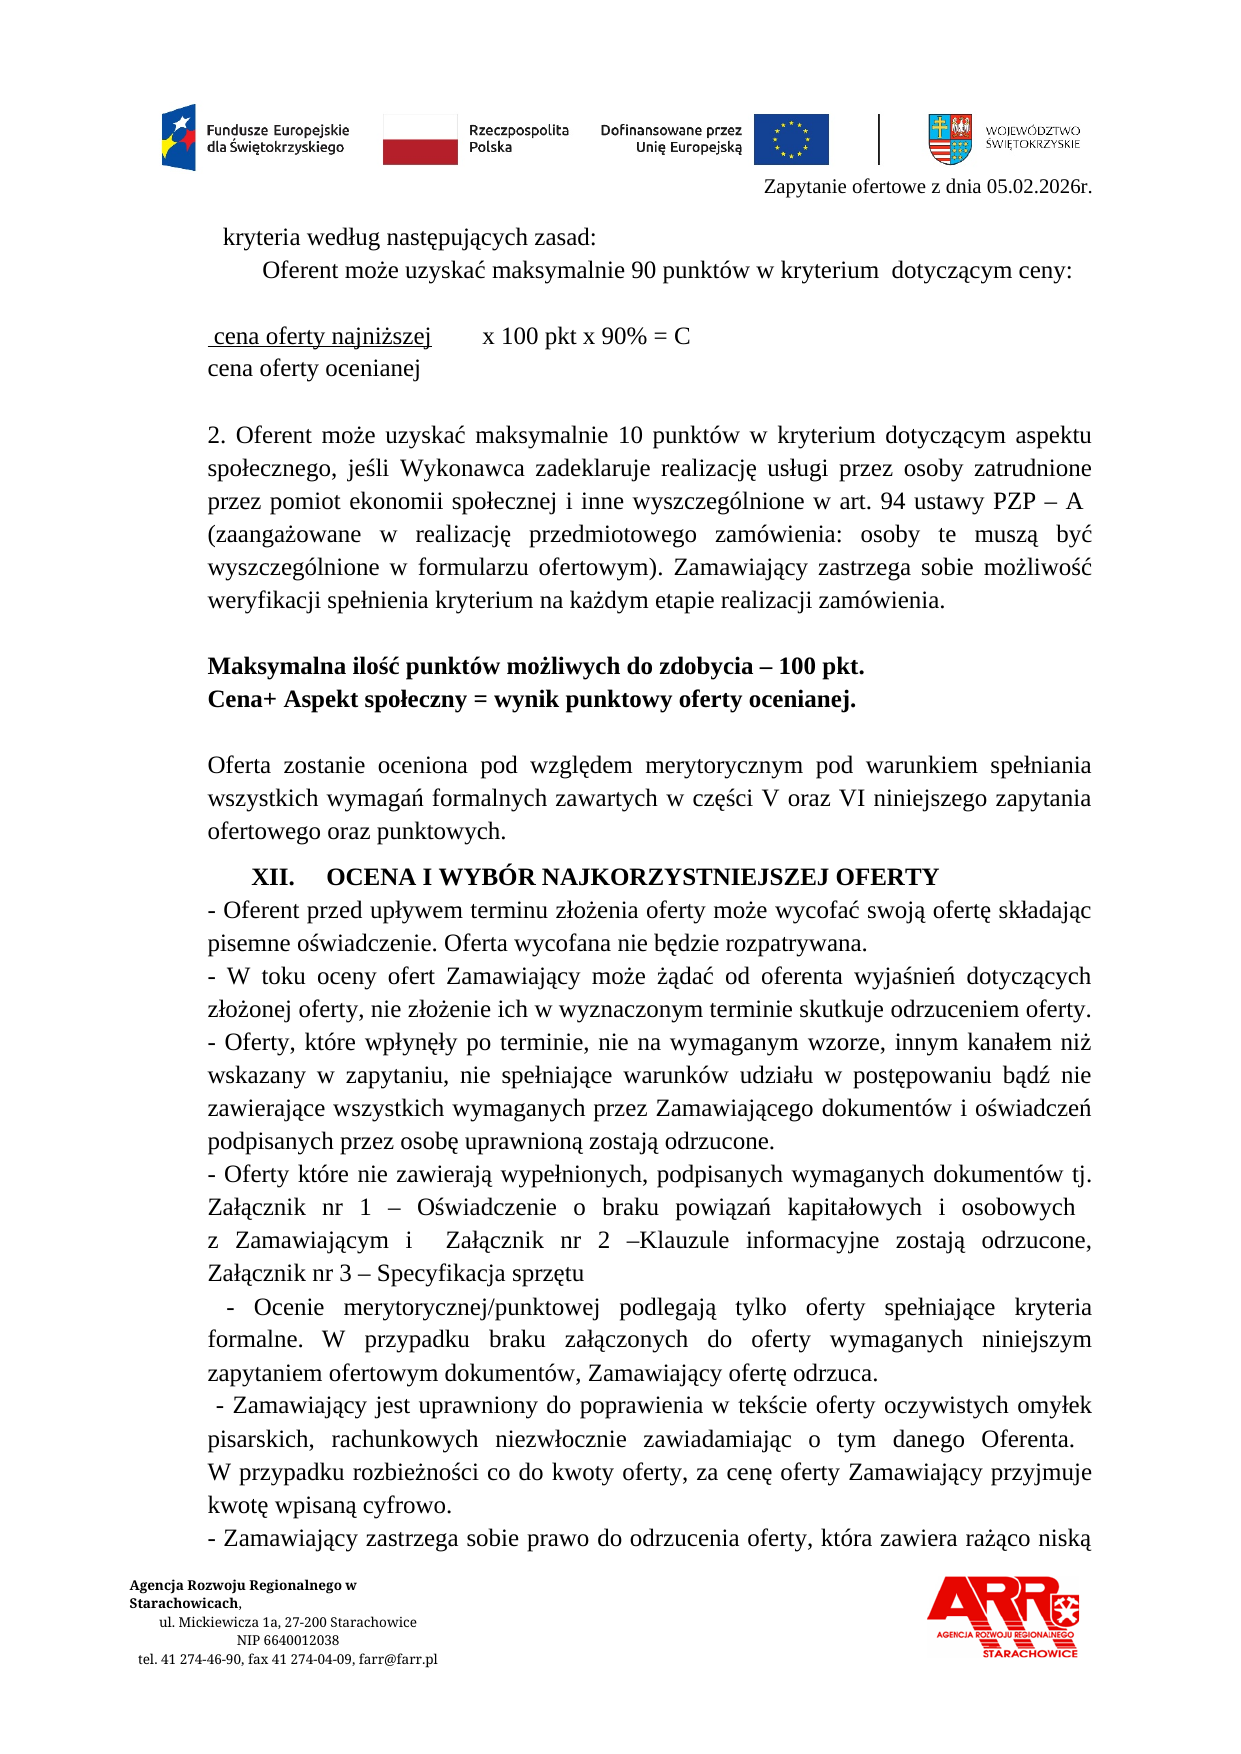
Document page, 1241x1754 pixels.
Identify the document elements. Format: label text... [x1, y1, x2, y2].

table_cell cena oferty ocenianej [136, 354, 471, 387]
text 2. Oferent może uzyskać maksymalnie 10 punktów w kryterium dotyczącym aspektu społecznego, jeśli Wykonawca zadeklaruje realizację usługi przez osoby zatrudnione przez pomiot ekonomii społecznej i inne wyszczególnione w art. 94 ustawy PZP – A (zaangażowane w realizację przedmiotowego zamówienia: osoby te muszą być wyszczególnione w formularzu ofertowym). Zamawiający zastrzega sobie możliwość weryfikacji spełnienia kryterium na każdym etapie realizacji zamówienia. [207, 420, 1093, 614]
text Maksymalna ilość punktów możliwych do zdobycia – 100 pkt. [207, 651, 1093, 680]
text Cena+ Aspekt społeczny = wynik punktowy oferty ocenianej. [207, 684, 1093, 713]
text Oferent może uzyskać maksymalnie 90 punktów w kryterium dotyczącym ceny: [262, 255, 1093, 283]
text - Ocenie merytorycznej/punktowej podlegają tylko oferty spełniające kryteria formalne. W przypadku braku załączonych do oferty wymaganych niniejszym zapytaniem ofertowym dokumentów, Zamawiający ofertę odrzuca. [207, 1292, 1093, 1386]
picture [148, 100, 1093, 174]
text - W toku oceny ofert Zamawiający może żądać od oferenta wyjaśnień dotyczących złożonej oferty, nie złożenie ich w wyznaczonym terminie skutkuje odrzuceniem oferty. - Oferty, które wpłynęły po terminie, nie na wymaganym wzorze, innym kanałem niż wskazany w zapytaniu, nie spełniające warunków udziału w postępowaniu bądź nie zawierające wszystkich wymaganych przez Zamawiającego dokumentów i oświadczeń podpisanych przez osobę uprawnioną zostają odrzucone. [207, 961, 1093, 1155]
list OCENA I WYBÓR NAJKORZYSTNIEJSZEJ OFERTY [251, 862, 1093, 891]
text - Oferty które nie zawierają wypełnionych, podpisanych wymaganych dokumentów tj. Załącznik nr 1 – Oświadczenie o braku powiązań kapitałowych i osobowych z Zamawiającym i Załącznik nr 2 –Klauzule informacyjne zostają odrzucone, Załącznik nr 3 – Specyfikacja sprzętu [207, 1159, 1093, 1287]
text - Oferent przed upływem terminu złożenia oferty może wycofać swoją ofertę składając pisemne oświadczenie. Oferta wycofana nie będzie rozpatrywana. [207, 895, 1093, 957]
table_header x 100 pkt x 90% = C [471, 321, 918, 387]
text Oferta zostanie oceniona pod względem merytorycznym pod warunkiem spełniania wszystkich wymagań formalnych zawartych w części V oraz VI niniejszego zapytania ofertowego oraz punktowych. [207, 750, 1093, 845]
list Ocena ofert zostanie przeprowadzona wyłącznie w oparciu o przedstawione powyżej kryteria według następujących zasad: [185, 222, 1093, 250]
table_header cena oferty najniższej [136, 321, 471, 353]
picture [926, 1576, 1080, 1658]
text - Zamawiający jest uprawniony do poprawienia w tekście oferty oczywistych omyłek pisarskich, rachunkowych niezwłocznie zawiadamiając o tym danego Oferenta. W przypadku rozbieżności co do kwoty oferty, za cenę oferty Zamawiający przyjmuje kwotę wpisaną cyfrowo. [207, 1391, 1093, 1518]
